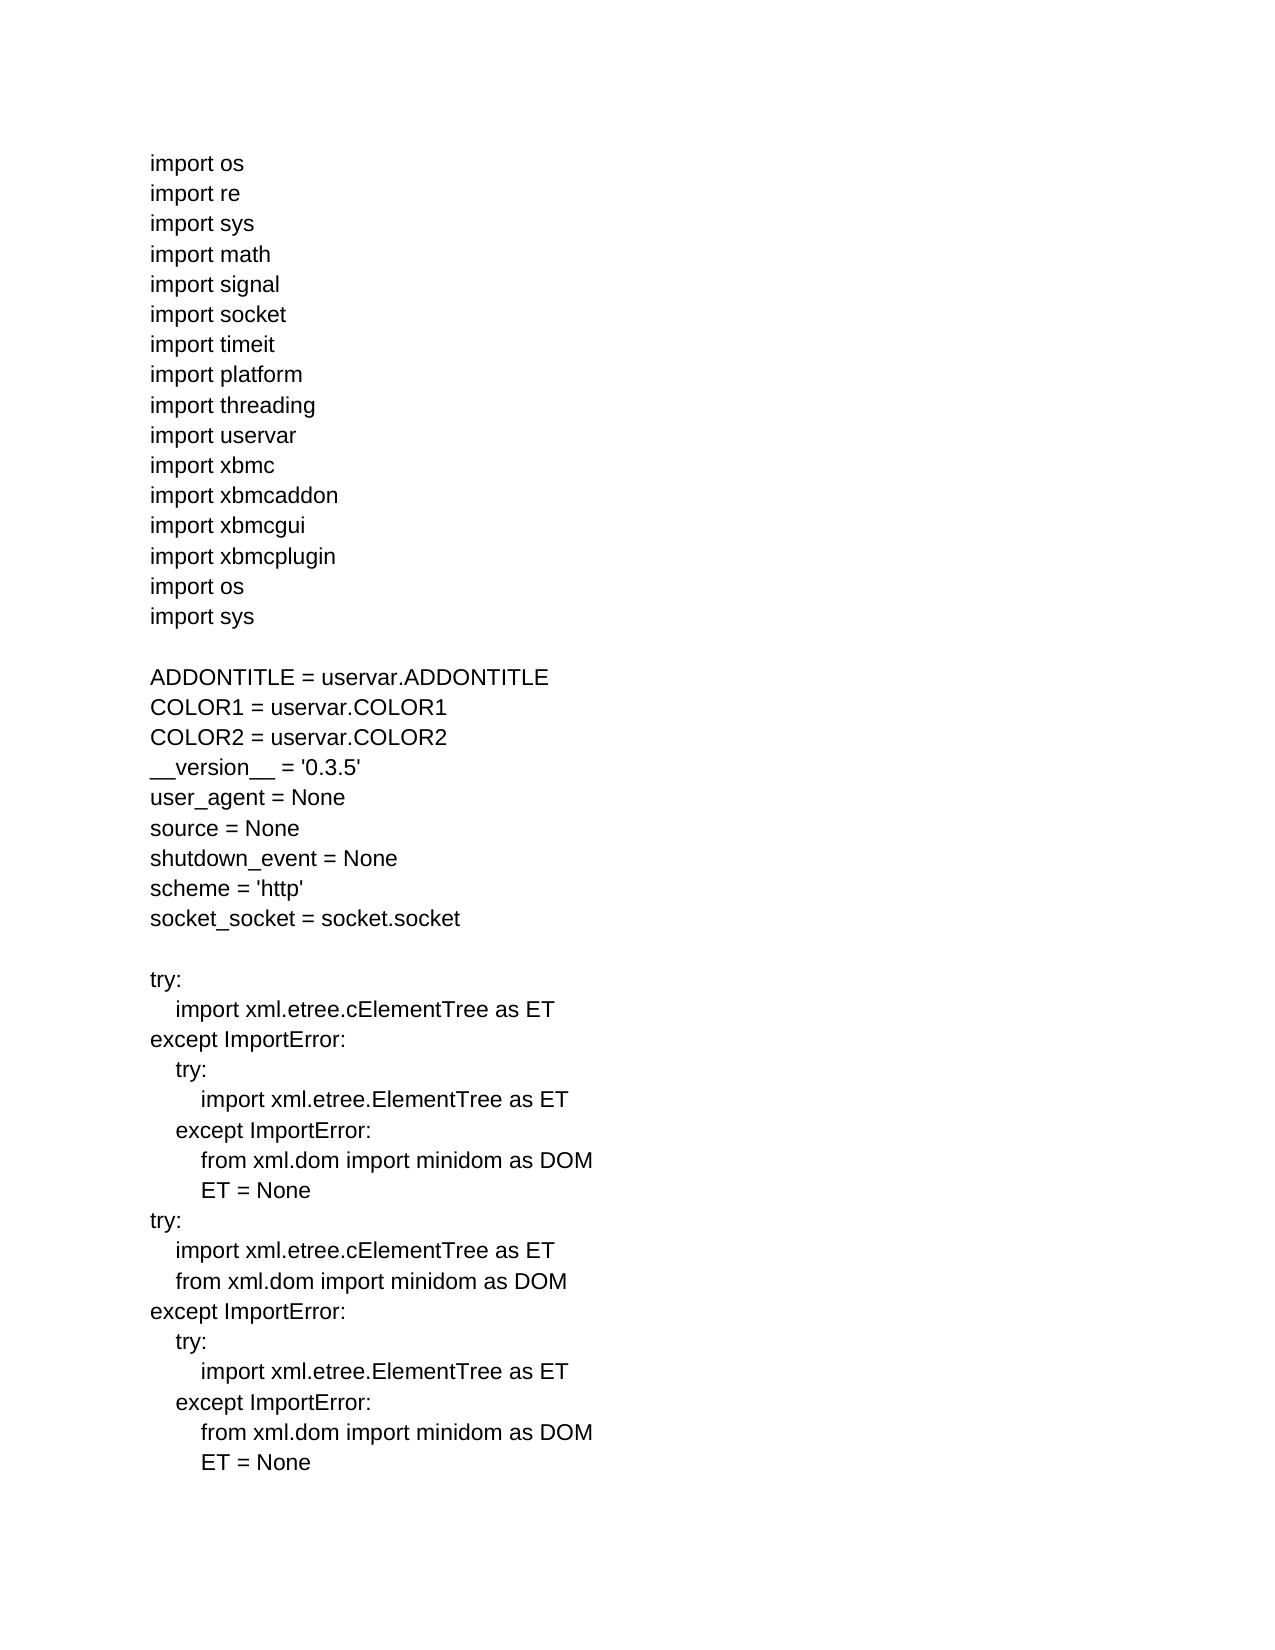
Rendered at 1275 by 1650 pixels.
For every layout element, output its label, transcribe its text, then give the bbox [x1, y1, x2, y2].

text import xml.etree.ElementTree as ET [150, 1086, 1125, 1113]
text import socket [150, 301, 1125, 327]
text import os [150, 150, 1125, 176]
text except ImportError: [150, 1117, 1125, 1143]
text from xml.dom import minidom as DOM [150, 1419, 1125, 1445]
text socket_socket = socket.socket [150, 905, 1125, 932]
text import xml.etree.cElementTree as ET [150, 1237, 1125, 1264]
text import timeit [150, 331, 1125, 358]
text ET = None [150, 1449, 1125, 1475]
text import platform [150, 361, 1125, 388]
text import sys [150, 603, 1125, 629]
text try: [150, 1207, 1125, 1234]
text import xml.etree.ElementTree as ET [150, 1358, 1125, 1385]
text from xml.dom import minidom as DOM [150, 1147, 1125, 1173]
text shutdown_event = None [150, 845, 1125, 871]
text scheme = 'http' [150, 875, 1125, 901]
text try: [150, 1056, 1125, 1083]
text import threading [150, 392, 1125, 418]
text COLOR2 = uservar.COLOR2 [150, 724, 1125, 750]
text import xbmcplugin [150, 543, 1125, 569]
text import re [150, 180, 1125, 207]
text COLOR1 = uservar.COLOR1 [150, 694, 1125, 720]
text from xml.dom import minidom as DOM [150, 1268, 1125, 1294]
text except ImportError: [150, 1026, 1125, 1052]
text try: [150, 1328, 1125, 1354]
text import signal [150, 271, 1125, 297]
text import uservar [150, 422, 1125, 448]
text user_agent = None [150, 784, 1125, 811]
text ADDONTITLE = uservar.ADDONTITLE [150, 663, 1125, 690]
text try: [150, 966, 1125, 992]
text import xbmc [150, 452, 1125, 478]
text ET = None [150, 1177, 1125, 1203]
text import sys [150, 210, 1125, 237]
text except ImportError: [150, 1388, 1125, 1415]
text __version__ = '0.3.5' [150, 754, 1125, 781]
text import math [150, 241, 1125, 267]
text source = None [150, 814, 1125, 841]
text import xbmcaddon [150, 482, 1125, 509]
text import xml.etree.cElementTree as ET [150, 996, 1125, 1022]
text import os [150, 573, 1125, 599]
text import xbmcgui [150, 512, 1125, 539]
text except ImportError: [150, 1298, 1125, 1324]
